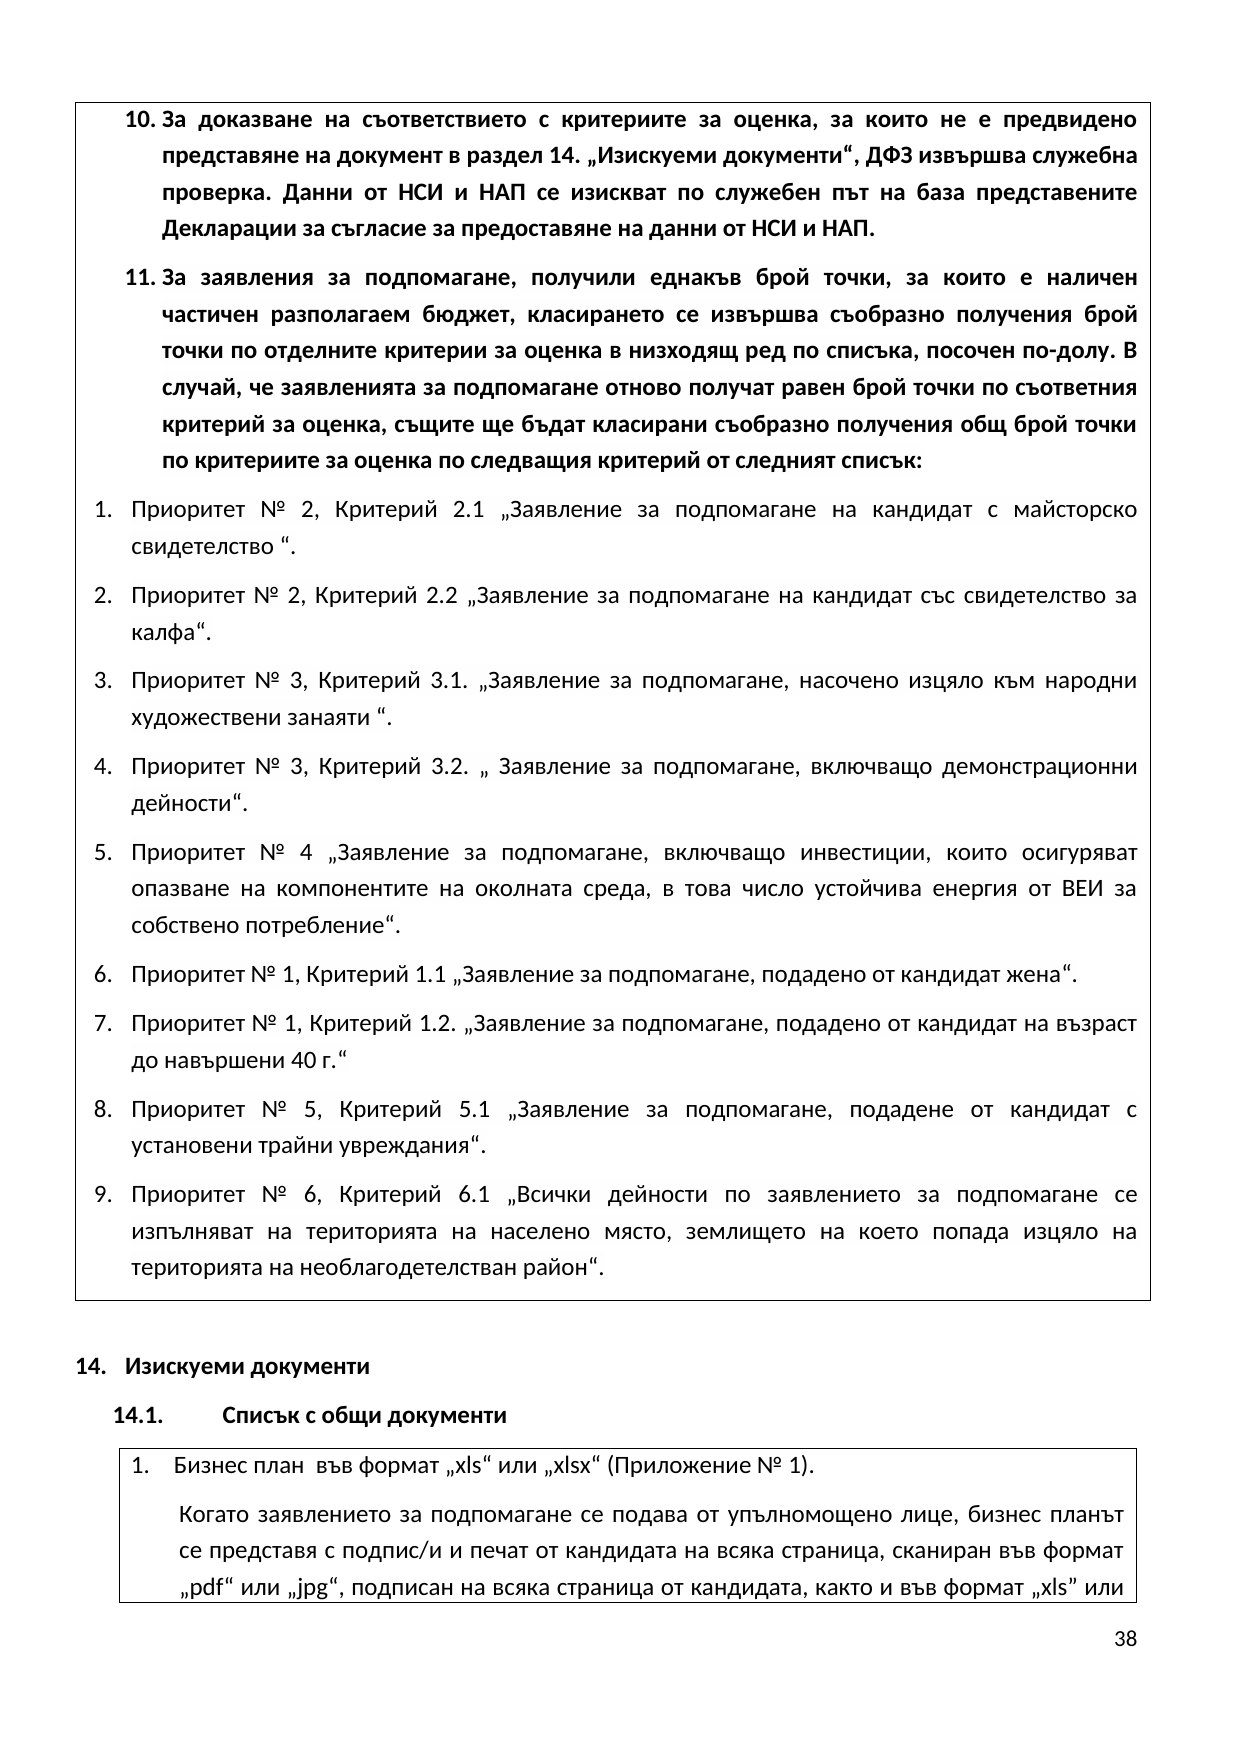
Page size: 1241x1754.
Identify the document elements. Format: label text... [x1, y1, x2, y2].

subtitle Изискуеми документи [75, 1350, 1137, 1380]
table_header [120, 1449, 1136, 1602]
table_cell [76, 103, 1150, 1300]
subtitle Списък с общи документи [112, 1399, 1137, 1429]
